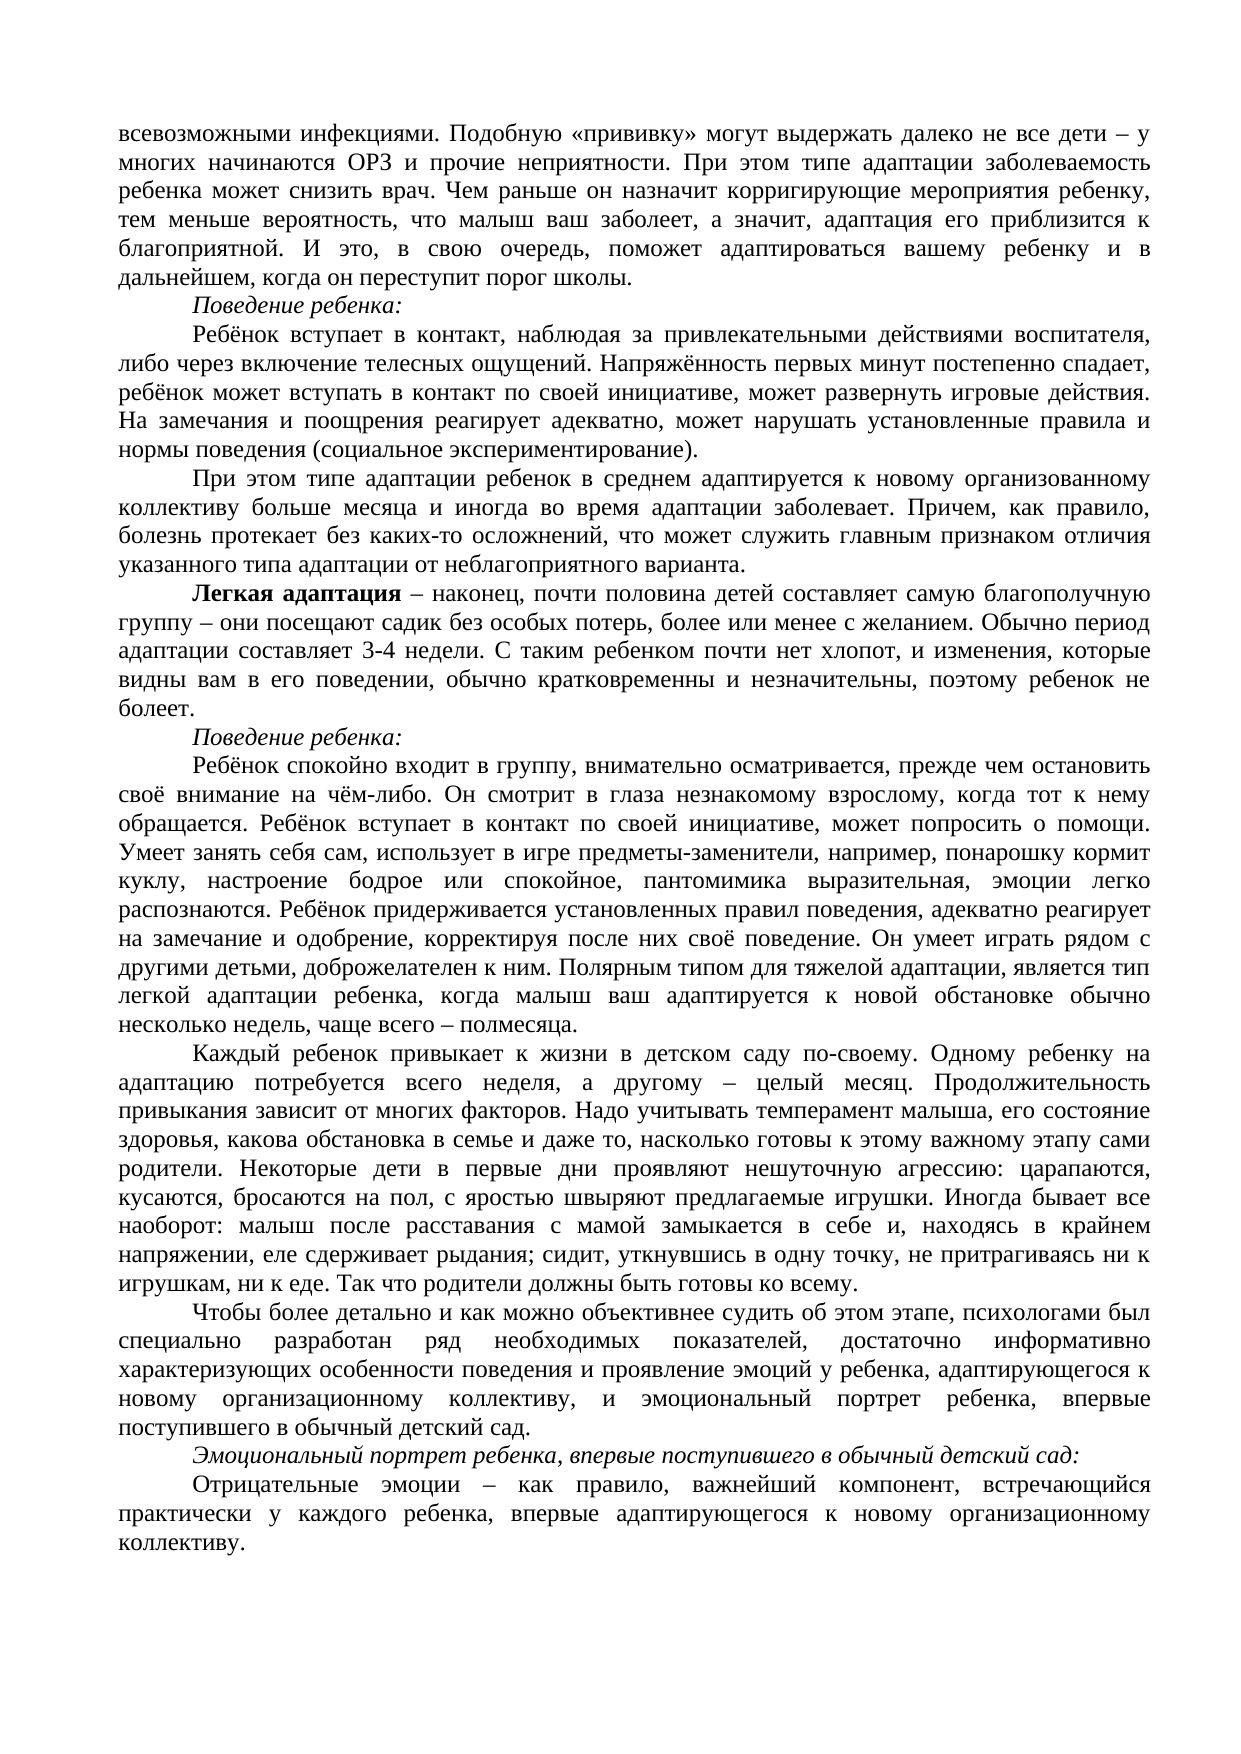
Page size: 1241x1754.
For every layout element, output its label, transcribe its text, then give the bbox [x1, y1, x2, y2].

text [118, 118, 1152, 291]
text Каждый ребенок привыкает к жизни в детском саду по-своему. Одному ребенку на адаптацию потребуется всего неделя, а другому – целый месяц. Продолжительность привыкания зависит от многих факторов. Надо учитывать темперамент малыша, его состояние здоровья, какова обстановка в семье и даже то, насколько готовы к этому важному этапу сами родители. Некоторые дети в первые дни проявляют нешуточную агрессию: царапаются, кусаются, бросаются на пол, с яростью швыряют предлагаемые игрушки. Иногда бывает все наоборот: малыш после расставания с мамой замыкается в себе и, находясь в крайнем напряжении, еле сдерживает рыдания; сидит, уткнувшись в одну точку, не притрагиваясь ни к игрушкам, ни к еде. Так что родители должны быть готовы ко всему. [118, 1038, 1152, 1297]
text Ребёнок вступает в контакт, наблюдая за привлекательными действиями воспитателя, либо через включение телесных ощущений. Напряжённость первых минут постепенно спадает, ребёнок может вступать в контакт по своей инициативе, может развернуть игровые действия. На замечания и поощрения реагирует адекватно, может нарушать установленные правила и нормы поведения (социальное экспериментирование). [118, 319, 1152, 463]
text Поведение ребенка: [118, 722, 1152, 751]
text Чтобы более детально и как можно объективнее судить об этом этапе, психологами был специально разработан ряд необходимых показателей, достаточно информативно характеризующих особенности поведения и проявление эмоций у ребенка, адаптирующегося к новому организационному коллективу, и эмоциональный портрет ребенка, впервые поступившего в обычный детский сад. [118, 1297, 1152, 1441]
text Эмоциональный портрет ребенка, впервые поступившего в обычный детский сад: [118, 1441, 1152, 1469]
text Ребёнок спокойно входит в группу, внимательно осматривается, прежде чем остановить своё внимание на чём-либо. Он смотрит в глаза незнакомому взрослому, когда тот к нему обращается. Ребёнок вступает в контакт по своей инициативе, может попросить о помощи. Умеет занять себя сам, использует в игре предметы-заменители, например, понарошку кормит куклу, настроение бодрое или спокойное, пантомимика выразительная, эмоции легко распознаются. Ребёнок придерживается установленных правил поведения, адекватно реагирует на замечание и одобрение, корректируя после них своё поведение. Он умеет играть рядом с другими детьми, доброжелателен к ним. Полярным типом для тяжелой адаптации, является тип легкой адаптации ребенка, когда малыш ваш адаптируется к новой обстановке обычно несколько недель, чаще всего – полмесяца. [118, 751, 1152, 1038]
text Легкая адаптация – наконец, почти половина детей составляет самую благополучную группу – они посещают садик без особых потерь, более или менее с желанием. Обычно период адаптации составляет 3-4 недели. С таким ребенком почти нет хлопот, и изменения, которые видны вам в его поведении, обычно кратковременны и незначительны, поэтому ребенок не болеет. [118, 578, 1152, 722]
text При этом типе адаптации ребенок в среднем адаптируется к новому организованному коллективу больше месяца и иногда во время адаптации заболевает. Причем, как правило, болезнь протекает без каких-то осложнений, что может служить главным признаком отличия указанного типа адаптации от неблагоприятного варианта. [118, 463, 1152, 578]
text Отрицательные эмоции – как правило, важнейший компонент, встречающийся практически у каждого ребенка, впервые адаптирующегося к новому организационному коллективу. [118, 1469, 1152, 1556]
text Поведение ребенка: [118, 291, 1152, 319]
